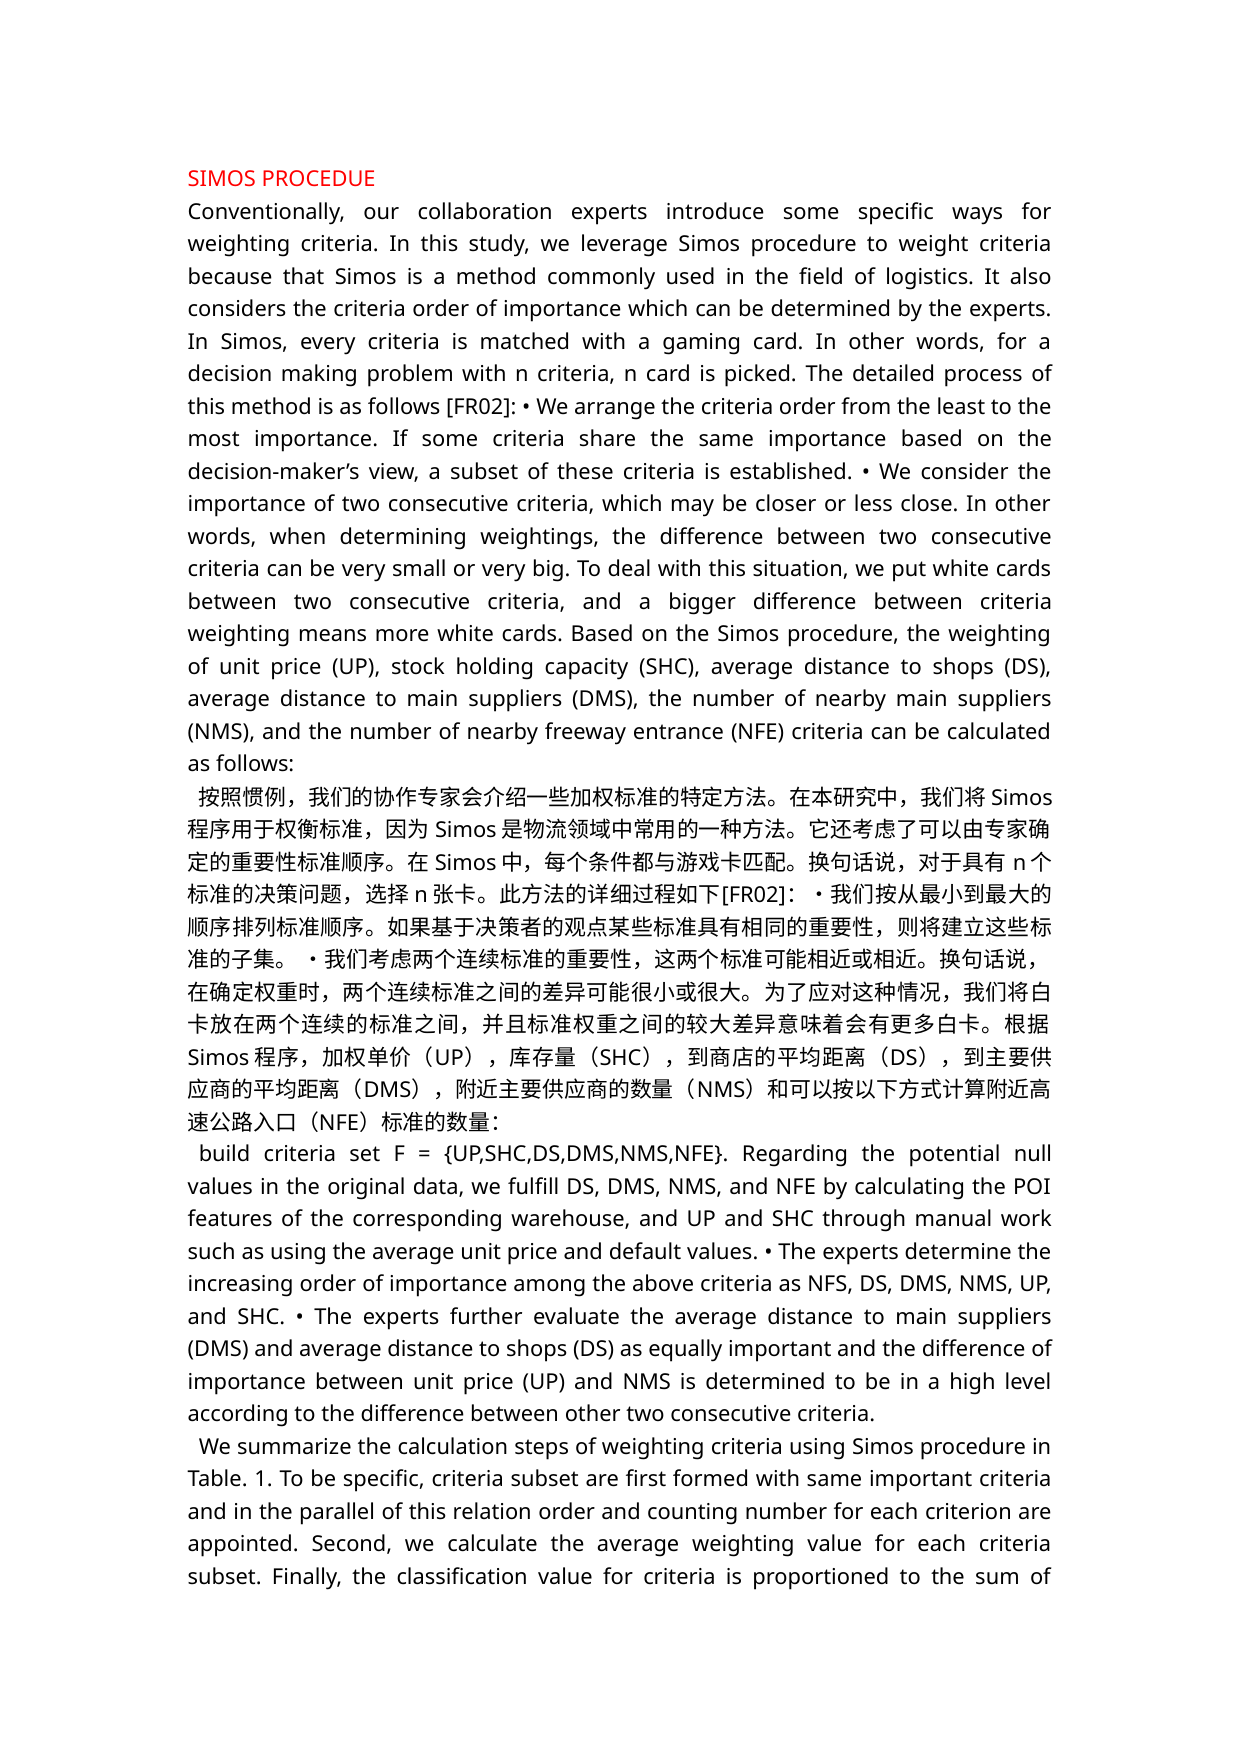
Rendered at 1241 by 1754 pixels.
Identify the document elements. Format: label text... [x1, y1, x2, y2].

text Conventionally, our collaboration experts introduce some specific ways for weighting criteria. In this study, we leverage Simos procedure to weight criteria because that Simos is a method commonly used in the field of logistics. It also considers the criteria order of importance which can be determined by the experts. In Simos, every criteria is matched with a gaming card. In other words, for a decision making problem with n criteria, n card is picked. The detailed process of this method is as follows [FR02]: • We arrange the criteria order from the least to the most importance. If some criteria share the same importance based on the decision-maker’s view, a subset of these criteria is established. • We consider the importance of two consecutive criteria, which may be closer or less close. In other words, when determining weightings, the difference between two consecutive criteria can be very small or very big. To deal with this situation, we put white cards between two consecutive criteria, and a bigger difference between criteria weighting means more white cards. Based on the Simos procedure, the weighting of unit price (UP), stock holding capacity (SHC), average distance to shops (DS), average distance to main suppliers (DMS), the number of nearby main suppliers (NMS), and the number of nearby freeway entrance (NFE) criteria can be calculated as follows: [187, 194, 1053, 779]
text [187, 1429, 1053, 1592]
text build criteria set F = {UP,SHC,DS,DMS,NMS,NFE}. Regarding the potential null values in the original data, we fulfill DS, DMS, NMS, and NFE by calculating the POI features of the corresponding warehouse, and UP and SHC through manual work such as using the average unit price and default values. • The experts determine the increasing order of importance among the above criteria as NFS, DS, DMS, NMS, UP, and SHC. • The experts further evaluate the average distance to main suppliers (DMS) and average distance to shops (DS) as equally important and the difference of importance between unit price (UP) and NMS is determined to be in a high level according to the difference between other two consecutive criteria. [187, 1137, 1053, 1429]
text SIMOS PROCEDUE [187, 162, 1053, 194]
text 按照惯例，我们的协作专家会介绍一些加权标准的特定方法。在本研究中，我们将Simos程序用于权衡标准，因为Simos是物流领域中常用的一种方法。它还考虑了可以由专家确定的重要性标准顺序。在Simos中，每个条件都与游戏卡匹配。换句话说，对于具有n个标准的决策问题，选择n张卡。此方法的详细过程如下[FR02]：•我们按从最小到最大的顺序排列标准顺序。如果基于决策者的观点某些标准具有相同的重要性，则将建立这些标准的子集。 •我们考虑两个连续标准的重要性，这两个标准可能相近或相近。换句话说，在确定权重时，两个连续标准之间的差异可能很小或很大。为了应对这种情况，我们将白卡放在两个连续的标准之间，并且标准权重之间的较大差异意味着会有更多白卡。根据Simos程序，加权单价（UP），库存量（SHC），到商店的平均距离（DS），到主要供应商的平均距离（DMS），附近主要供应商的数量（NMS）和可以按以下方式计算附近高速公路入口（NFE）标准的数量： [187, 779, 1053, 1137]
